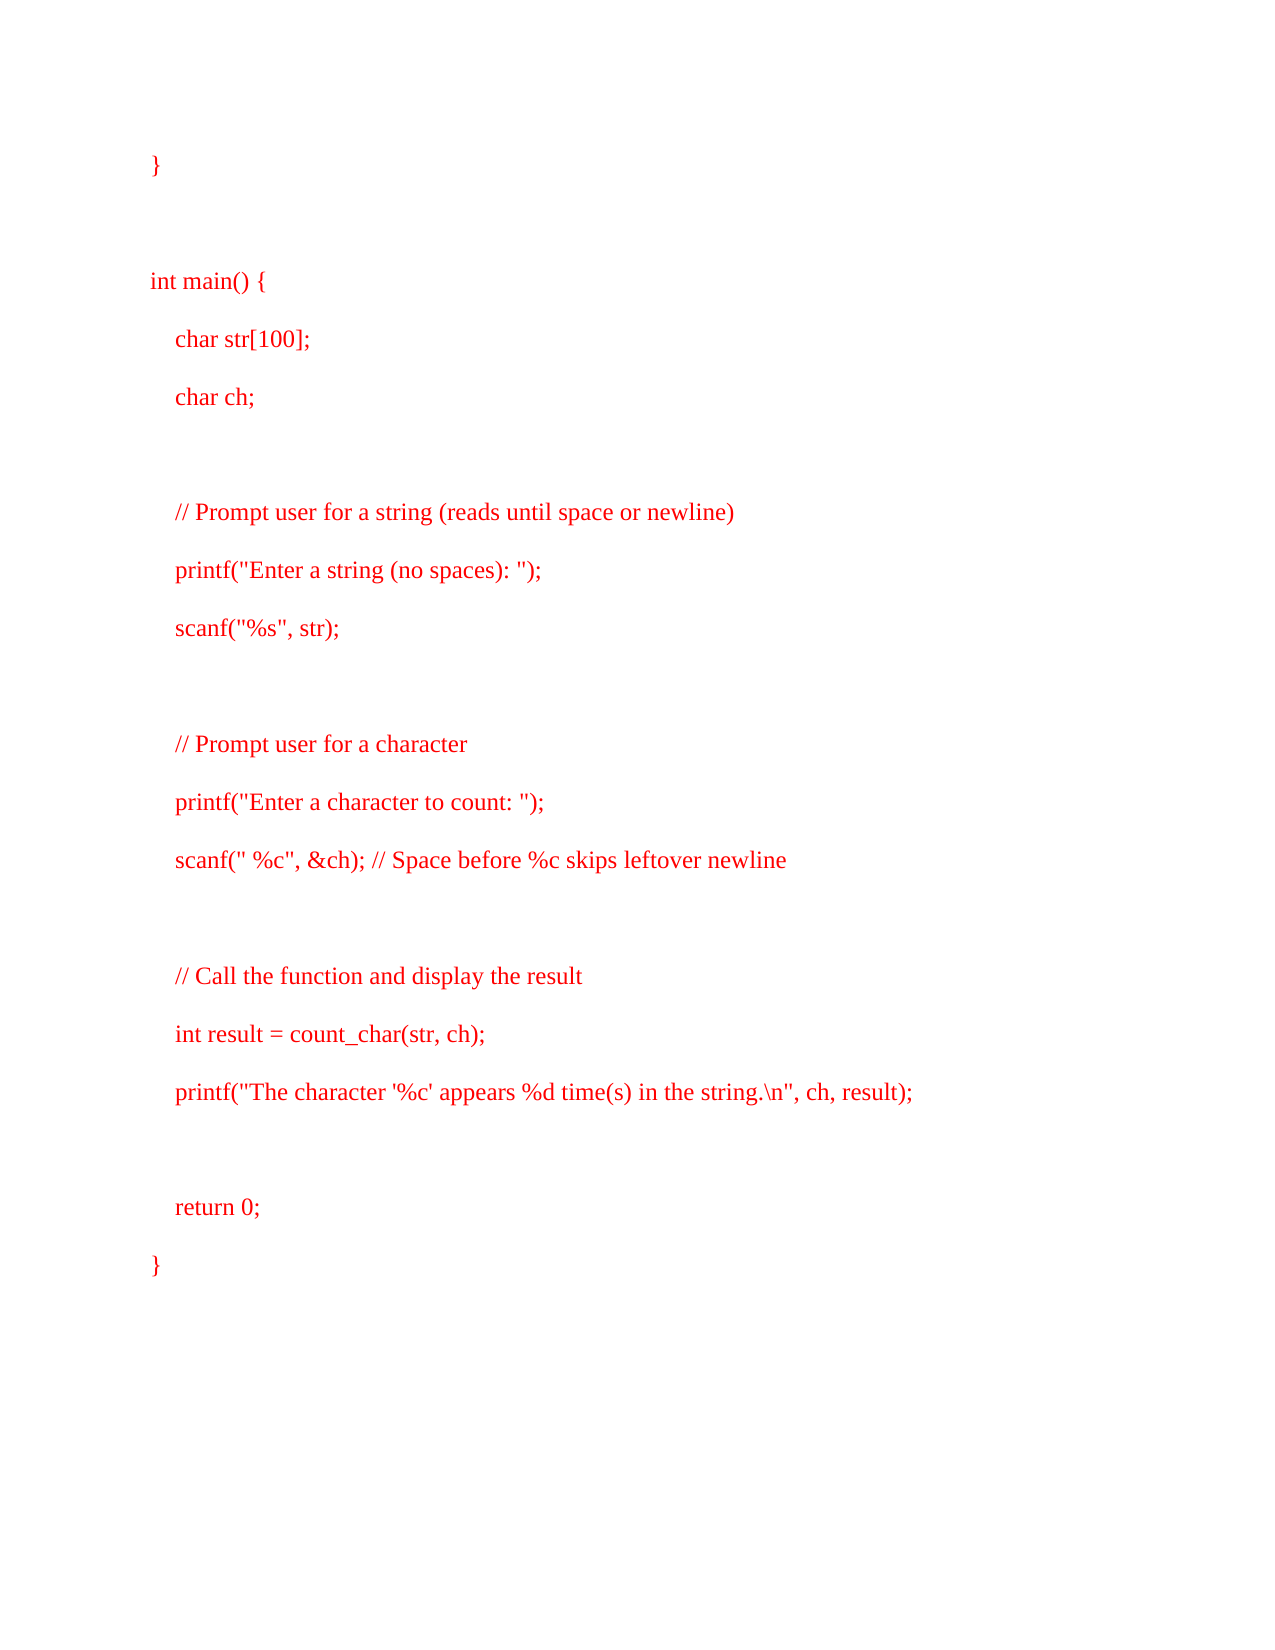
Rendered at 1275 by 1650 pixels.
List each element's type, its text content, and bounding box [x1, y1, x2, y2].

text // Prompt user for a string (reads until space or newline) [150, 497, 1125, 526]
text int main() { [150, 266, 1125, 294]
text } [150, 1250, 1125, 1279]
text printf("The character '%c' appears %d time(s) in the string.\n", ch, result); [150, 1077, 1125, 1105]
text // Call the function and display the result [150, 961, 1125, 989]
text } [150, 150, 1125, 179]
text char str[100]; [150, 324, 1125, 352]
text scanf(" %c", &ch); // Space before %c skips leftover newline [150, 845, 1125, 874]
text int result = count_char(str, ch); [150, 1019, 1125, 1047]
text char ch; [150, 382, 1125, 410]
text // Prompt user for a character [150, 729, 1125, 758]
text printf("Enter a character to count: "); [150, 787, 1125, 816]
text return 0; [150, 1192, 1125, 1221]
text printf("Enter a string (no spaces): "); [150, 555, 1125, 584]
text scanf("%s", str); [150, 613, 1125, 642]
